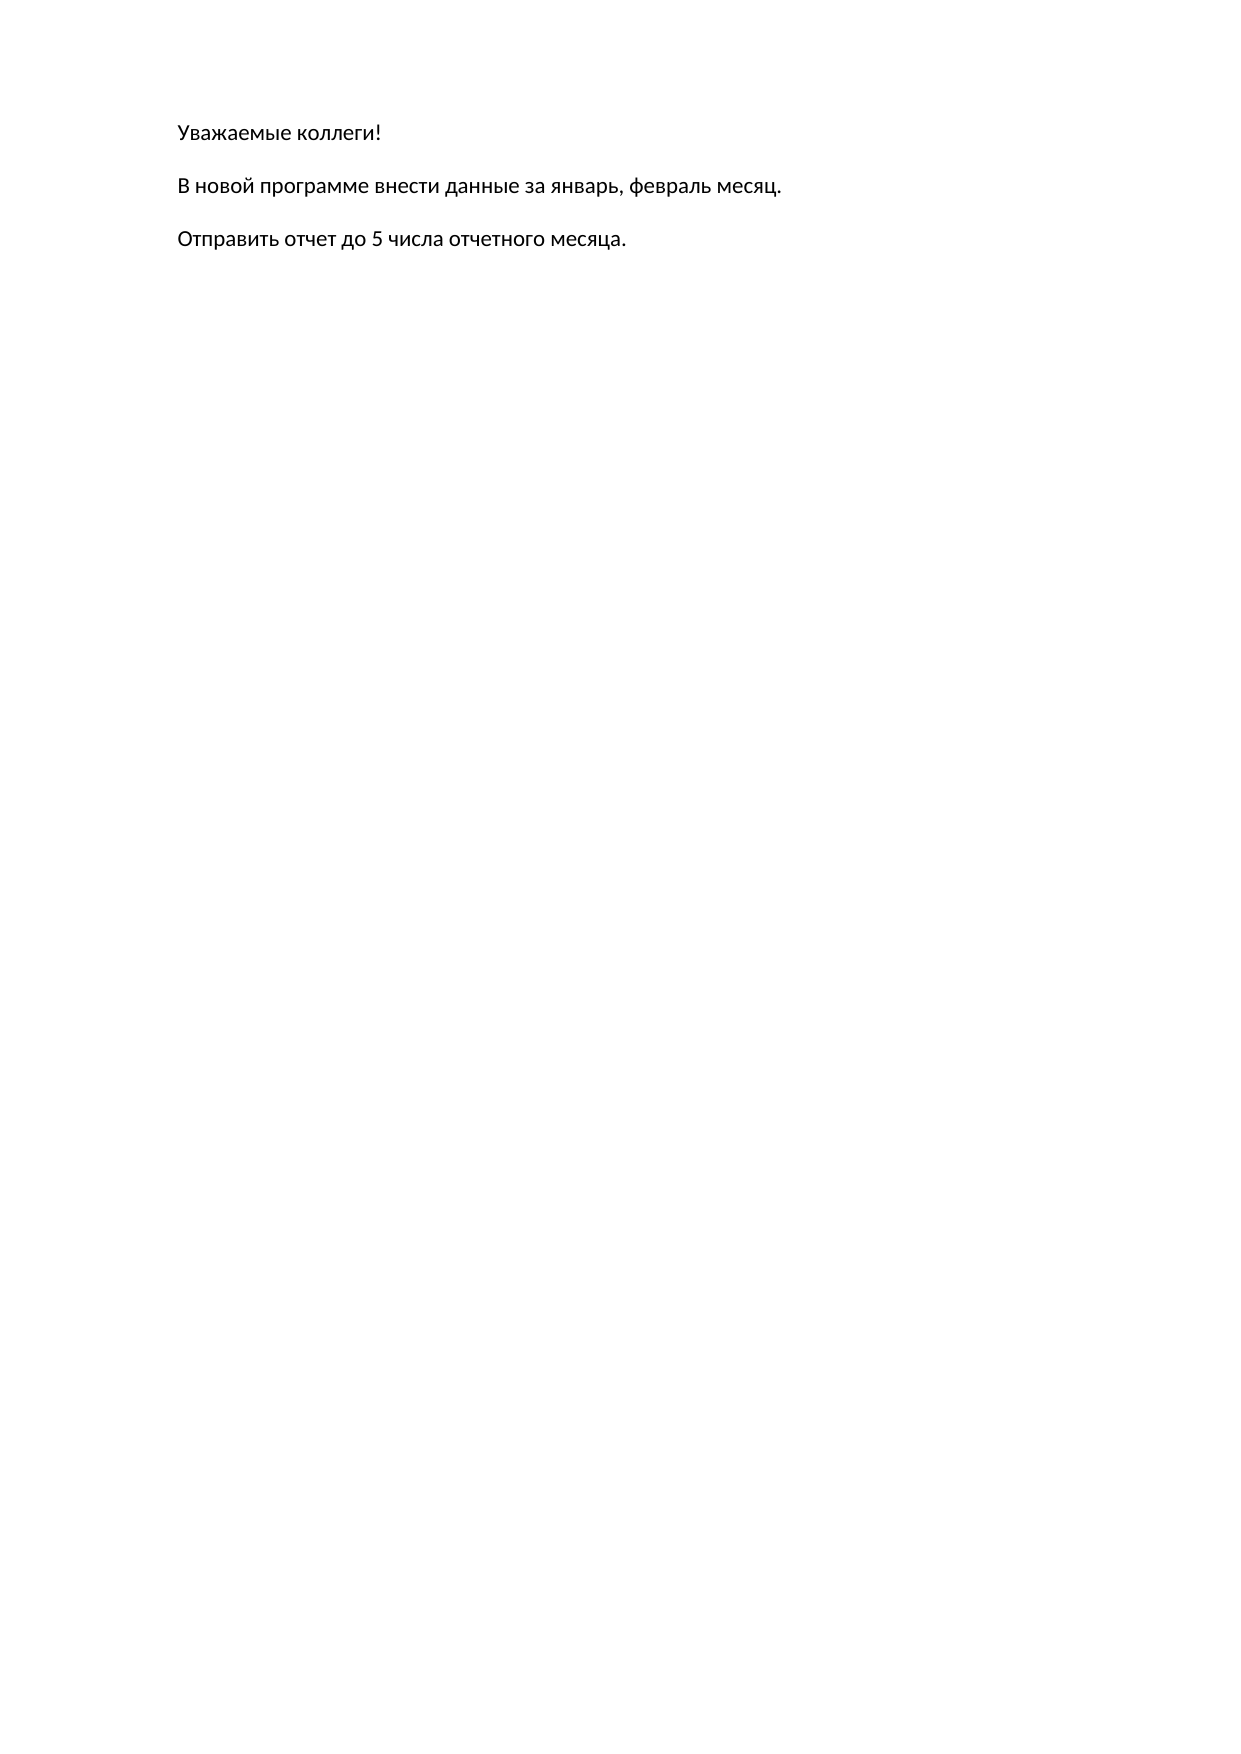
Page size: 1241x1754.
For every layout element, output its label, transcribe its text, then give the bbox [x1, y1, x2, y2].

text Отправить отчет до 5 числа отчетного месяца. [177, 224, 1152, 252]
text В новой программе внести данные за январь, февраль месяц. [177, 171, 1152, 199]
text Уважаемые коллеги! [177, 118, 1152, 146]
